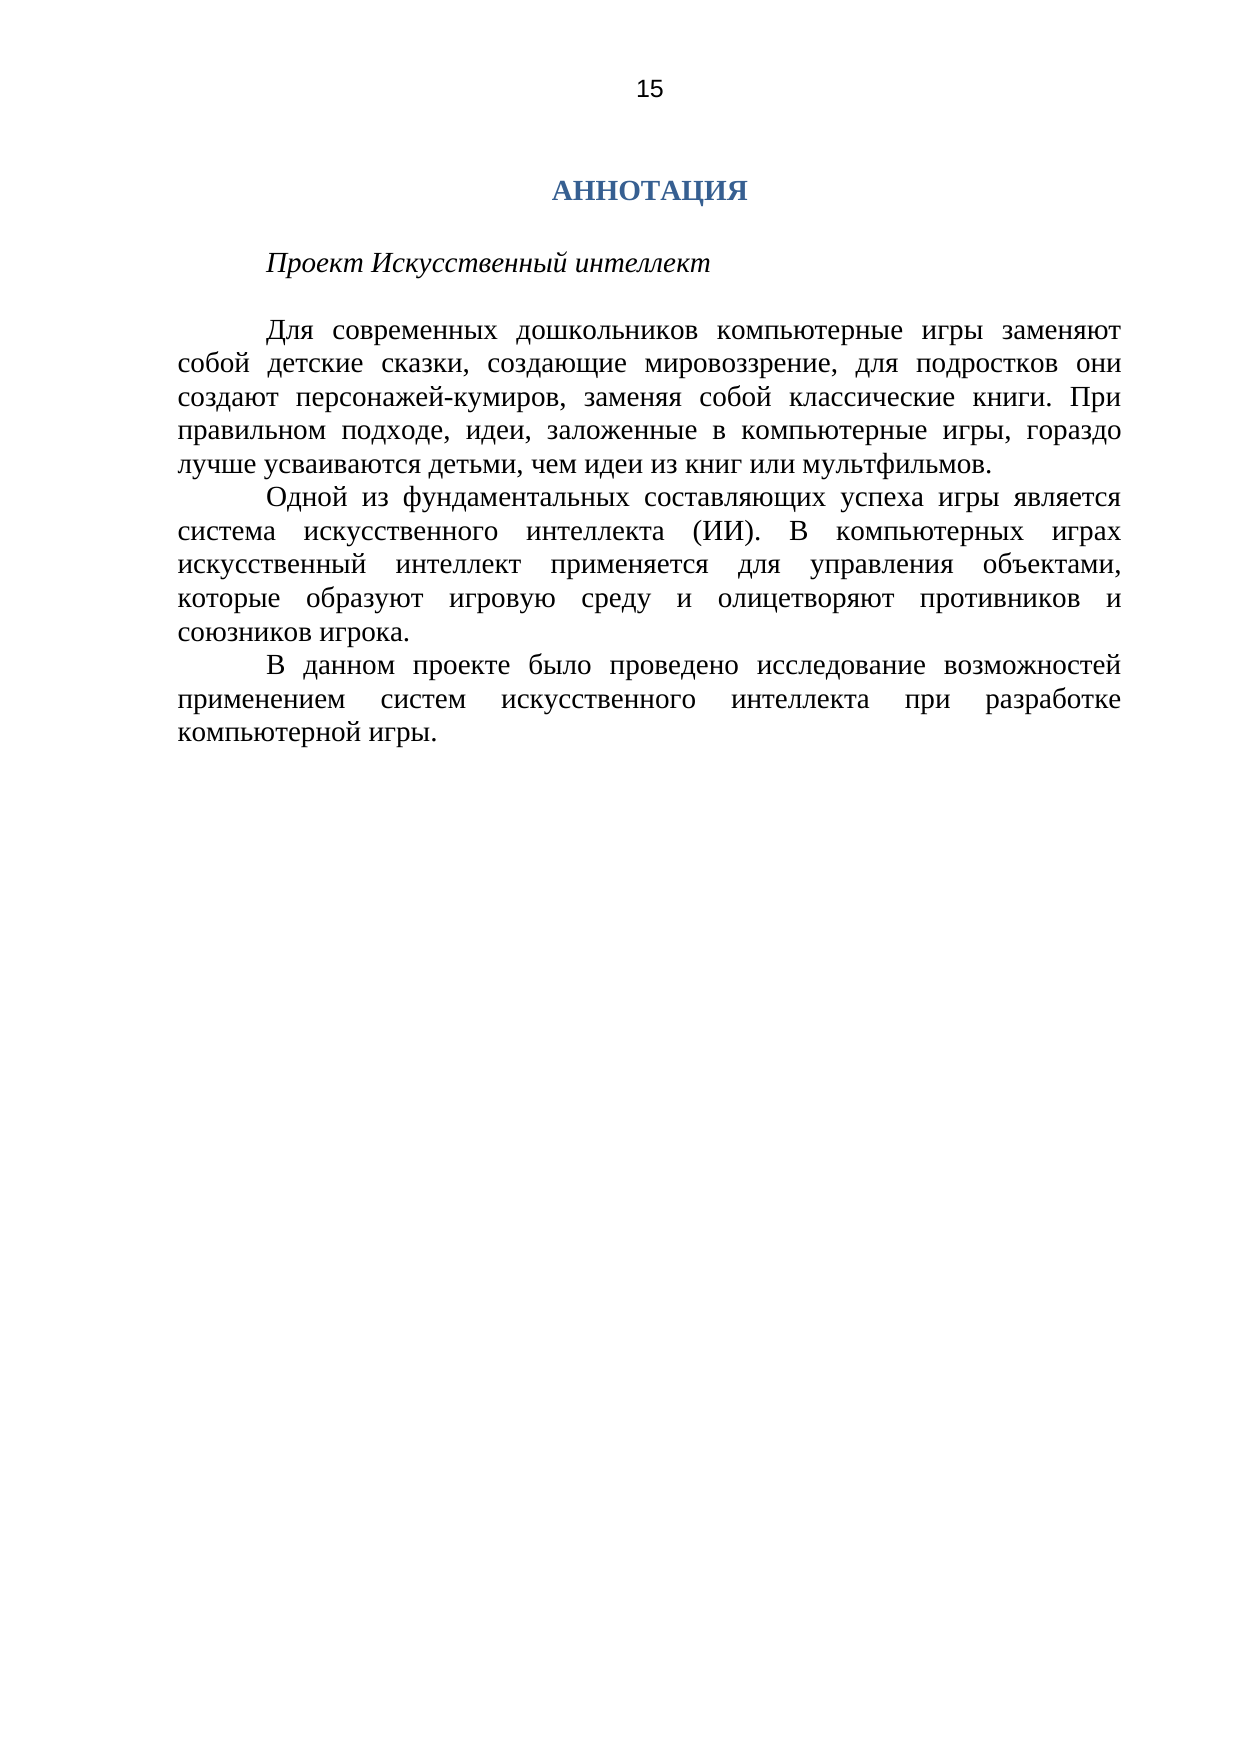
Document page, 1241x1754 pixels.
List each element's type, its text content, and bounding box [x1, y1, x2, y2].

text Проект Искусственный интеллект [177, 245, 1122, 278]
text Для современных дошкольников компьютерные игры заменяют собой детские сказки, создающие мировоззрение, для подростков они создают персонажей-кумиров, заменяя собой классические книги. При правильном подходе, идеи, заложенные в компьютерные игры, гораздо лучше усваиваются детьми, чем идеи из книг или мультфильмов. [177, 312, 1122, 479]
text В данном проекте было проведено исследование возможностей применением систем искусственного интеллекта при разработке компьютерной игры. [177, 647, 1122, 748]
text Одной из фундаментальных составляющих успеха игры является система искусственного интеллекта (ИИ). В компьютерных играх искусственный интеллект применяется для управления объектами, которые образуют игровую среду и олицетворяют противников и союзников игрока. [177, 479, 1122, 647]
subtitle АННОТАЦИЯ [177, 173, 1122, 206]
